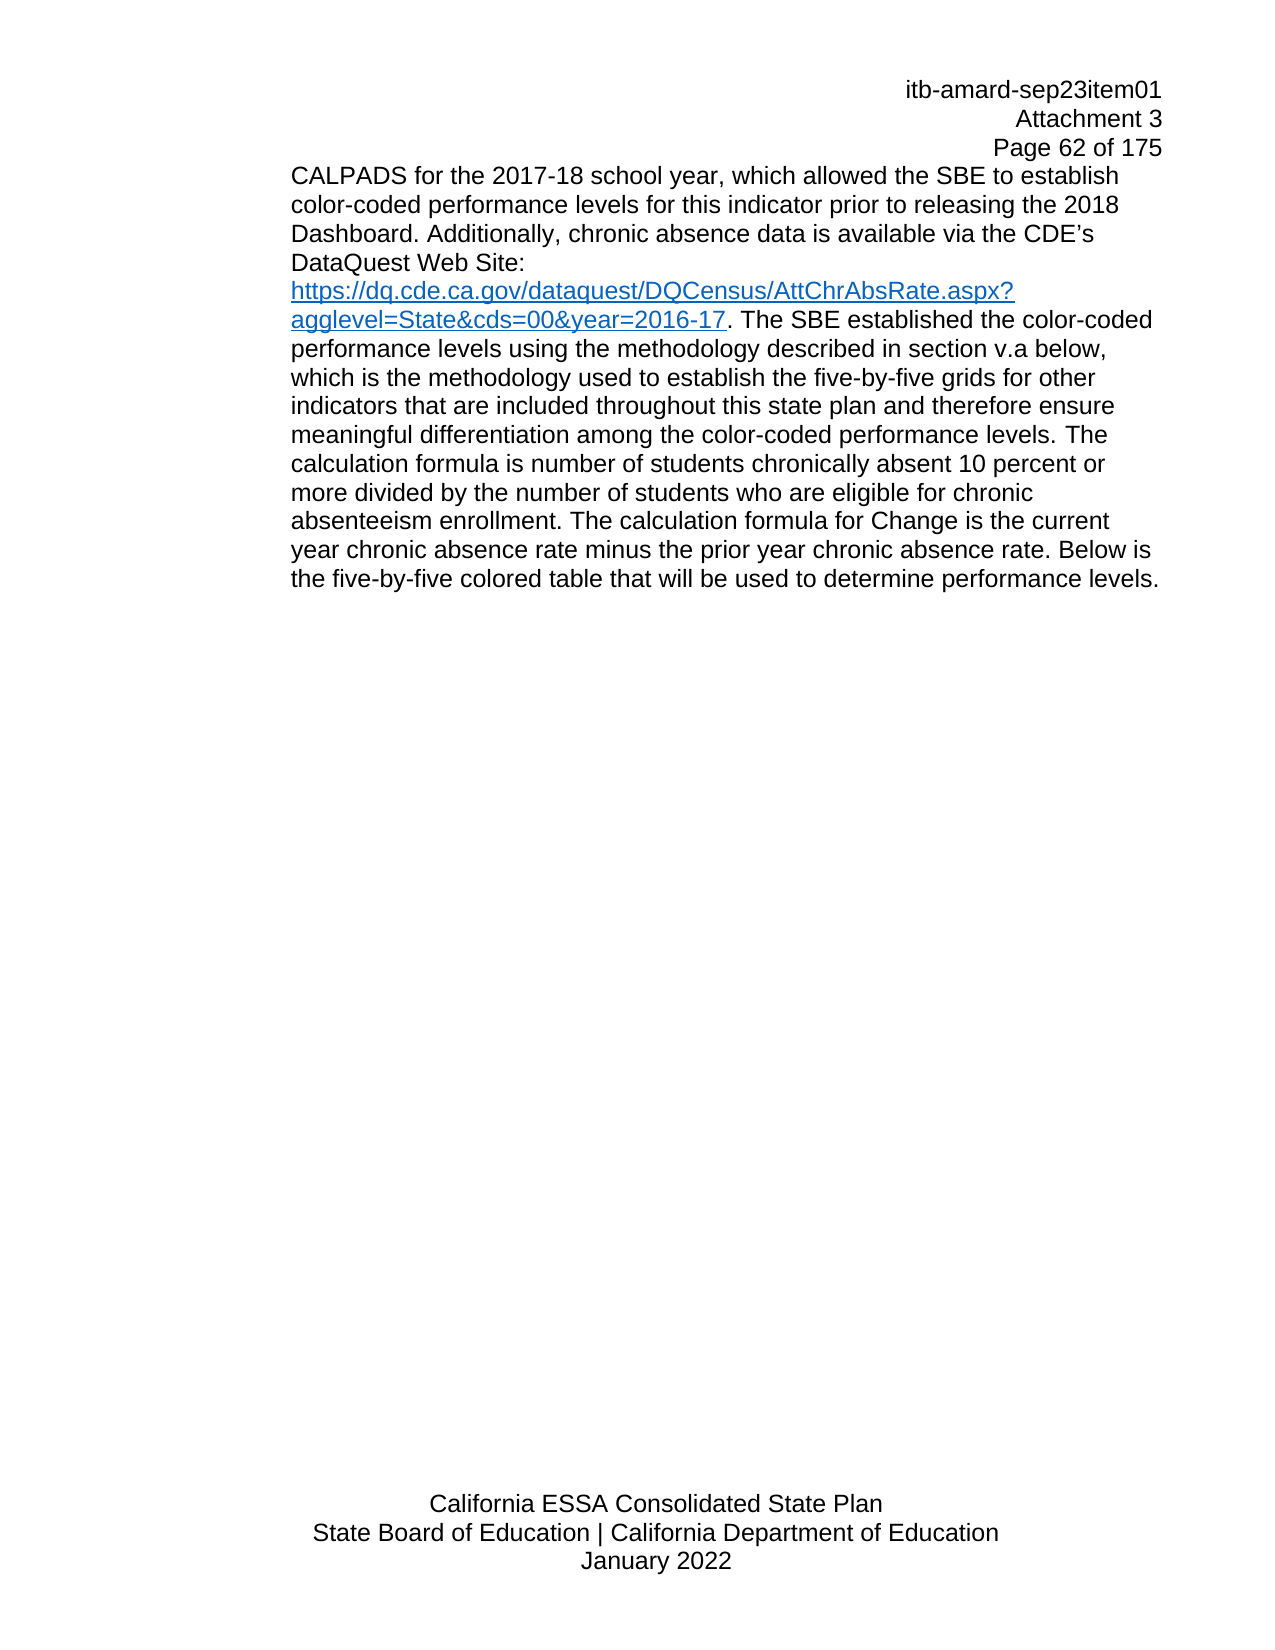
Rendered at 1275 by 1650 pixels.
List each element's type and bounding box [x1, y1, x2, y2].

text [291, 161, 1162, 592]
